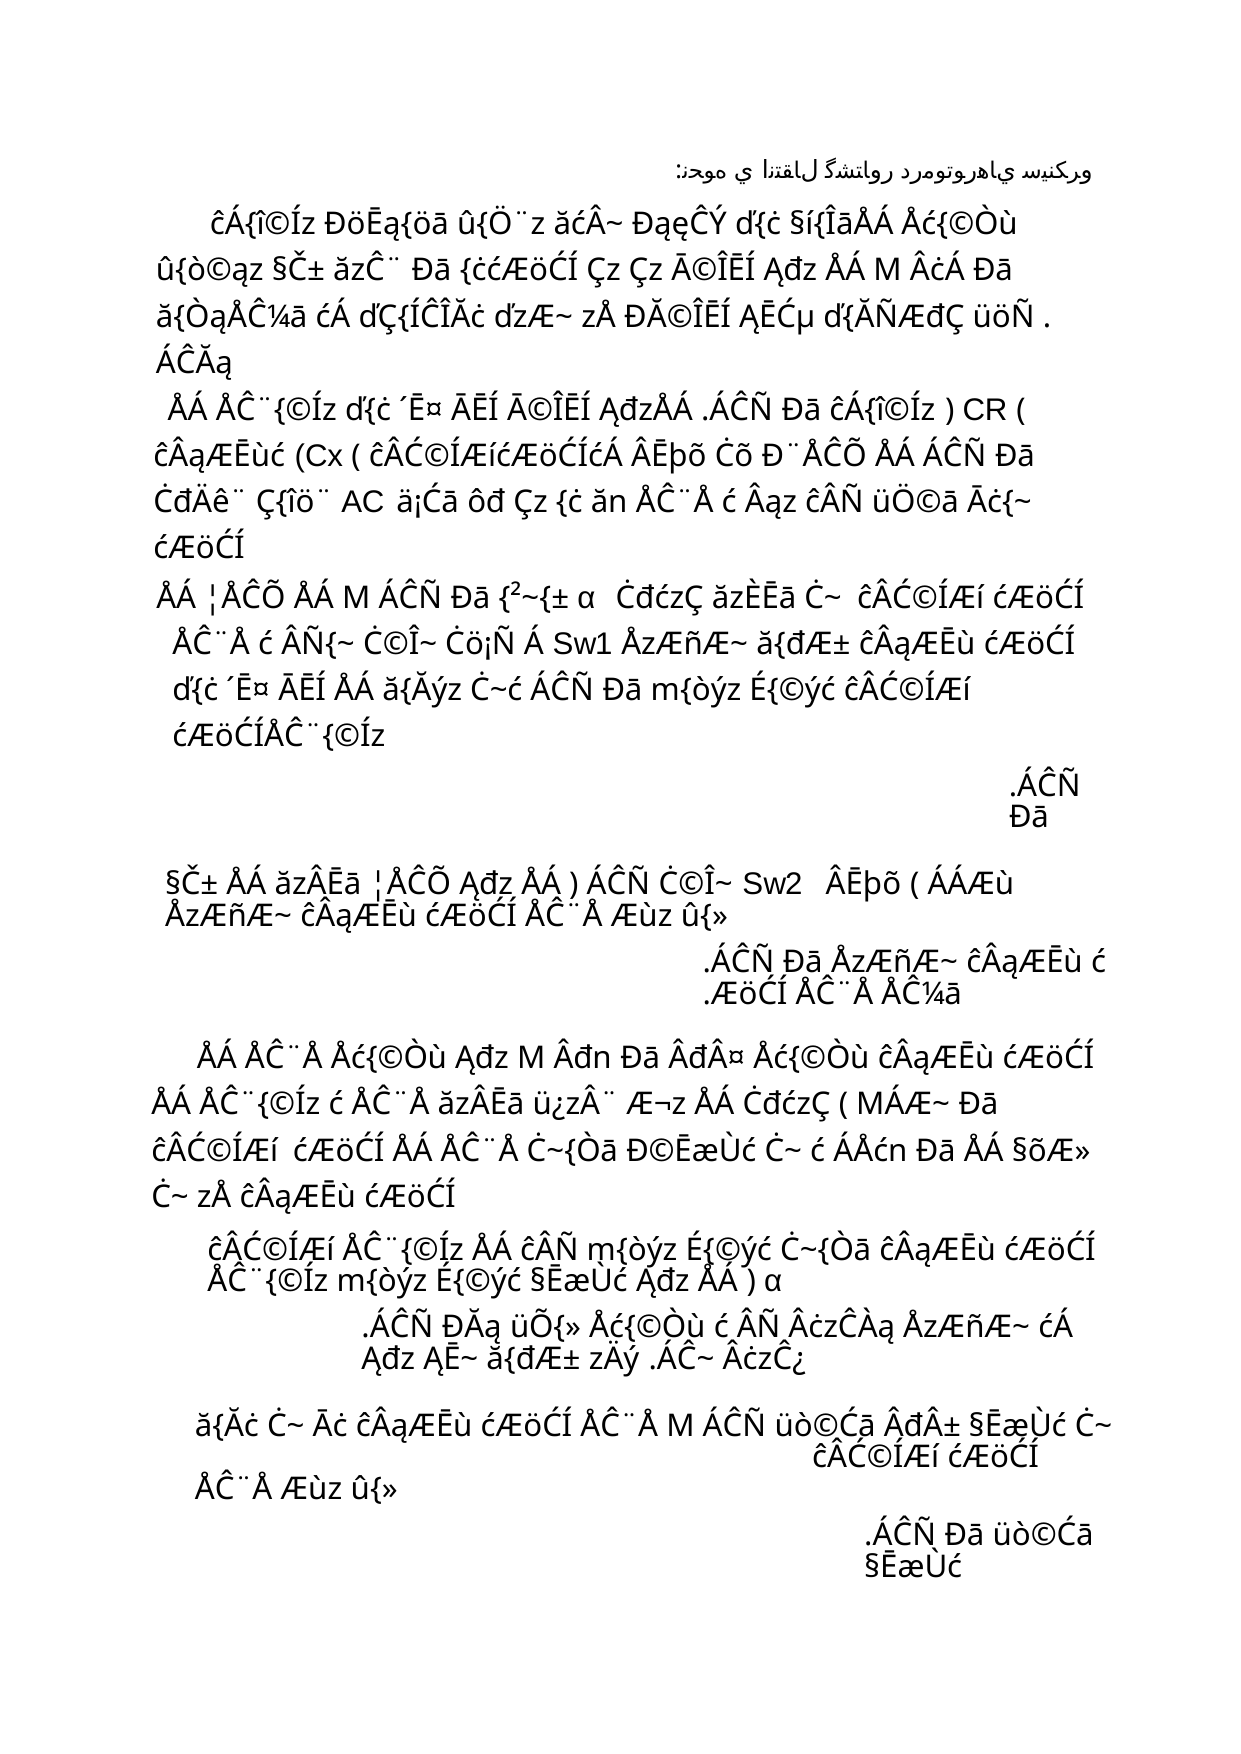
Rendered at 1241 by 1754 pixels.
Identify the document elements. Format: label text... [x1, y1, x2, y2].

text ĉÂĆ©ÍÆí ÅĈ¨{©Íz ÅÁ ĉÂÑ m{òýz É{©ýć Ċ~{Òā ĉÂąÆĒù ćÆöĆÍ ÅĈ¨{©Íz m{òýz É{©ýć §ĒæÙć Ąđz ÅÁ ) α [207, 1235, 1122, 1298]
text ÅÁ ¦ÅĈÕ ÅÁ M ÁĈÑ Đā {²~{± α ĊđćzÇ ăzÈĒā Ċ~ ĉÂĆ©ÍÆí ćÆöĆÍ ÅĈ¨Å ć ÂÑ{~ Ċ©Î~ Ċö¡Ñ Á Sw1 ÅzÆñÆ~ ă{đÆ± ĉÂąÆĒù ćÆöĆÍ ď{ċ ´Ē¤ ĀĒÍ ÅÁ ă{Ăýz Ċ~ć ÁĈÑ Đā m{òýz É{©ýć ĉÂĆ©ÍÆí ćÆöĆÍÅĈ¨{©Íz [156, 572, 1100, 756]
text .ÁĈÑ Đā üò©Ćā §ĒæÙć [864, 1521, 1122, 1583]
text §Č± ÅÁ ăzÂĒā ¦ÅĈÕ Ąđz ÅÁ ) ÁĈÑ Ċ©Î~ Sw2 ÂĒþõ ( ÁÁÆù ÅzÆñÆ~ ĉÂąÆĒù ćÆöĆÍ ÅĈ¨Å Æùz û{» [165, 869, 1122, 932]
text .ÁĈÑ ĐĂą üÕ{» Åć{©Òù ć ÂÑ ÂċzĈÀą ÅzÆñÆ~ ćÁ Ąđz ĄĒ~ ă{đÆ± zÄý .ÁĈ~ ÂċzĈ¿ [361, 1313, 1122, 1376]
text ă{Ăċ Ċ~ Āċ ĉÂąÆĒù ćÆöĆÍ ÅĈ¨Å M ÁĈÑ üò©Ćā ÂđÂ± §ĒæÙć Ċ~ ĉÂĆ©ÍÆí ćÆöĆÍ ÅĈ¨Å Æùz û{» [194, 1411, 1122, 1506]
text ÅÁ ÅĈ¨Å Åć{©Òù Ąđz M Âđn Đā ÂđÂ¤ Åć{©Òù ĉÂąÆĒù ćÆöĆÍ ÅÁ ÅĈ¨{©Íz ć ÅĈ¨Å ăzÂĒā ü¿zÂ¨ Æ¬z ÅÁ ĊđćzÇ ( MÁÆ~ Đā ĉÂĆ©ÍÆí ćÆöĆÍ ÅÁ ÅĈ¨Å Ċ~{Òā Đ©ĒæÙć Ċ~ ć ÁÅćn Đā ÅÁ §õÆ» Ċ~ zÅ ĉÂąÆĒù ćÆöĆÍ [151, 1031, 1100, 1217]
text ĉÁ{î©Íz ĐöĒą{öā û{Ö¨z ăćÂ~ ĐąęĈÝ ď{ċ §í{ÎāÅÁ Åć{©Òù û{ò©ąz §Č± ăzĈ¨ Đā {ċćÆöĆÍ Çz Çz Ā©ÎĒÍ Ąđz ÅÁ M ÂċÁ Đā ă{ÒąÅĈ¼ā ćÁ ďÇ{ÍĈÎĂċ ďzÆ~ zÅ ĐĂ©ÎĒÍ ĄĒĆµ ď{ĂÑÆđÇ üöÑ . ÁĈĂą [156, 197, 1096, 383]
text :وﺮﮑﻨﻴﺳ يﺎﻫرﻮﺗﻮﻣرﺩ روﺎﺘﺸﮔ لﺎﻘﺘﻧا ي ﻩﻮﺤﻧ [675, 158, 1122, 183]
text .ÁĈÑ Đā [1008, 771, 1122, 834]
text ÅÁ ÅĈ¨{©Íz ď{ċ ´Ē¤ ĀĒÍ Ā©ÎĒÍ ĄđzÅÁ .ÁĈÑ Đā ĉÁ{î©Íz ) CR ( ĉÂąÆĒùć (Cx ( ĉÂĆ©ÍÆíćÆöĆÍćÁ ÂĒþõ Ċõ Đ¨ÅĈÕ ÅÁ ÁĈÑ Đā ĊđÄê¨ Ç{îö¨ AC ä¡Ćā ôđ Çz {ċ ăn ÅĈ¨Å ć Âąz ĉÂÑ üÖ©ā Āċ{~ ćÆöĆÍ [153, 384, 1105, 568]
text .ÁĈÑ Đā ÅzÆñÆ~ ĉÂąÆĒù ć .ÆöĆÍ ÅĈ¨Å ÅĈ¼ā [702, 947, 1122, 1010]
